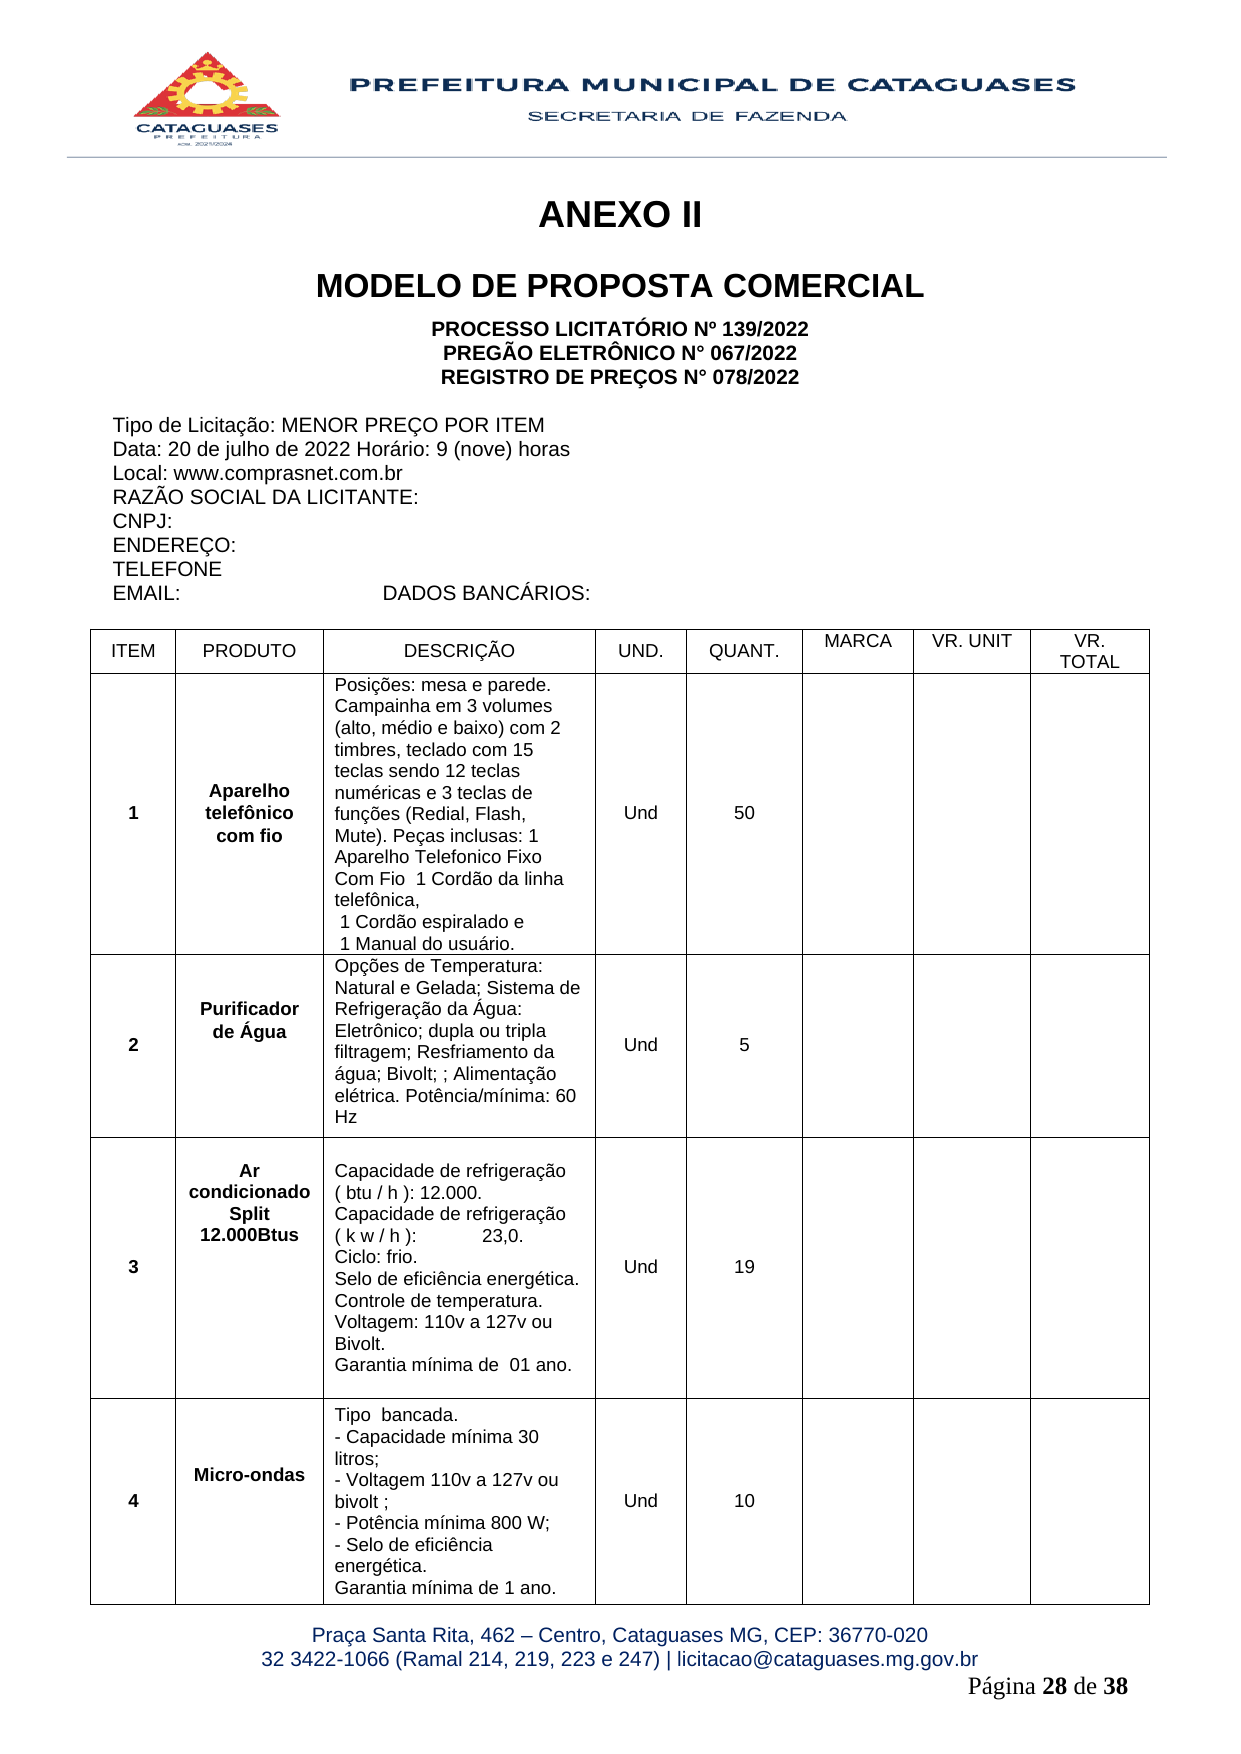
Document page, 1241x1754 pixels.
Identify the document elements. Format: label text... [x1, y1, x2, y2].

text PREGÃO ELETRÔNICO N° 067/2022 [112, 341, 1128, 365]
table_cell Posições: mesa e parede. Campainha em 3 volumes (alto, médio e baixo) com 2 timbres, teclado com 15 teclas sendo 12 teclas numéricas e 3 teclas de funções (Redial, Flash, Mute). Peças inclusas: 1 Aparelho Telefonico Fixo Com Fio 1 Cordão da linha telefônica, 1 Cordão espiralado e 1 Manual do usuário. [324, 674, 595, 954]
text RAZÃO SOCIAL DA LICITANTE: [112, 485, 1128, 509]
table_cell Micro-ondas [176, 1399, 323, 1604]
table_cell [803, 955, 913, 1137]
table_cell [1031, 955, 1149, 1137]
table_cell Und [596, 1399, 686, 1604]
table_header QUANT. [687, 630, 802, 673]
table_cell 5 [687, 955, 802, 1137]
table_cell 2 [91, 955, 175, 1137]
table_cell [1031, 1399, 1149, 1604]
table_cell 50 [687, 674, 802, 954]
table_cell Und [596, 674, 686, 954]
table_cell Purificador de Água [176, 955, 323, 1137]
table_cell 10 [687, 1399, 802, 1604]
table_header VR. TOTAL [1031, 630, 1149, 673]
table_header MARCA [803, 630, 913, 673]
text ENDEREÇO: [112, 533, 1128, 557]
text REGISTRO DE PREÇOS N° 078/2022 [112, 365, 1128, 389]
table_cell [914, 1399, 1030, 1604]
text CNPJ: [112, 509, 1128, 533]
table_cell [1031, 1138, 1149, 1398]
table_cell Und [596, 1138, 686, 1398]
table_cell Opções de Temperatura: Natural e Gelada; Sistema de Refrigeração da Água: Eletrônico; dupla ou tripla filtragem; Resfriamento da água; Bivolt; ; Alimentação elétrica. Potência/mínima: 60 Hz [324, 955, 595, 1137]
table_header UND. [596, 630, 686, 673]
table_cell [914, 1138, 1030, 1398]
table_cell Aparelho telefônico com fio [176, 674, 323, 954]
table_cell [914, 955, 1030, 1137]
text ANEXO II [112, 192, 1128, 235]
table_cell 3 [91, 1138, 175, 1398]
table_cell Capacidade de refrigeração ( btu / h ): 12.000. Capacidade de refrigeração ( k w / h ): 23,0. Ciclo: frio. Selo de eficiência energética. Controle de temperatura. Voltagem: 110v a 127v ou Bivolt. Garantia mínima de 01 ano. [324, 1138, 595, 1398]
table_cell [803, 1138, 913, 1398]
table_cell 19 [687, 1138, 802, 1398]
table_cell Tipo bancada. - Capacidade mínima 30 litros; - Voltagem 110v a 127v ou bivolt ; - Potência mínima 800 W; - Selo de eficiência energética. Garantia mínima de 1 ano. [324, 1399, 595, 1604]
table_header ITEM [91, 630, 175, 673]
subtitle MODELO DE PROPOSTA COMERCIAL [112, 267, 1128, 305]
text TELEFONE [112, 557, 1128, 581]
text Data: 20 de julho de 2022 Horário: 9 (nove) horas [112, 437, 1128, 461]
table_cell [914, 674, 1030, 954]
table_cell 1 [91, 674, 175, 954]
text Local: www.comprasnet.com.br [112, 461, 1128, 485]
table_header PRODUTO [176, 630, 323, 673]
text Tipo de Licitação: MENOR PREÇO POR ITEM [112, 413, 1128, 437]
text EMAIL: DADOS BANCÁRIOS: [112, 581, 1128, 604]
table_header DESCRIÇÃO [324, 630, 595, 673]
table_cell Und [596, 955, 686, 1137]
table_cell [803, 674, 913, 954]
table_cell [803, 1399, 913, 1604]
table_cell 4 [91, 1399, 175, 1604]
picture [66, 51, 1166, 158]
text PROCESSO LICITATÓRIO Nº 139/2022 [112, 317, 1128, 341]
table_cell [1031, 674, 1149, 954]
table_cell Ar condicionado Split 12.000Btus [176, 1138, 323, 1398]
table_header VR. UNIT [914, 630, 1030, 673]
